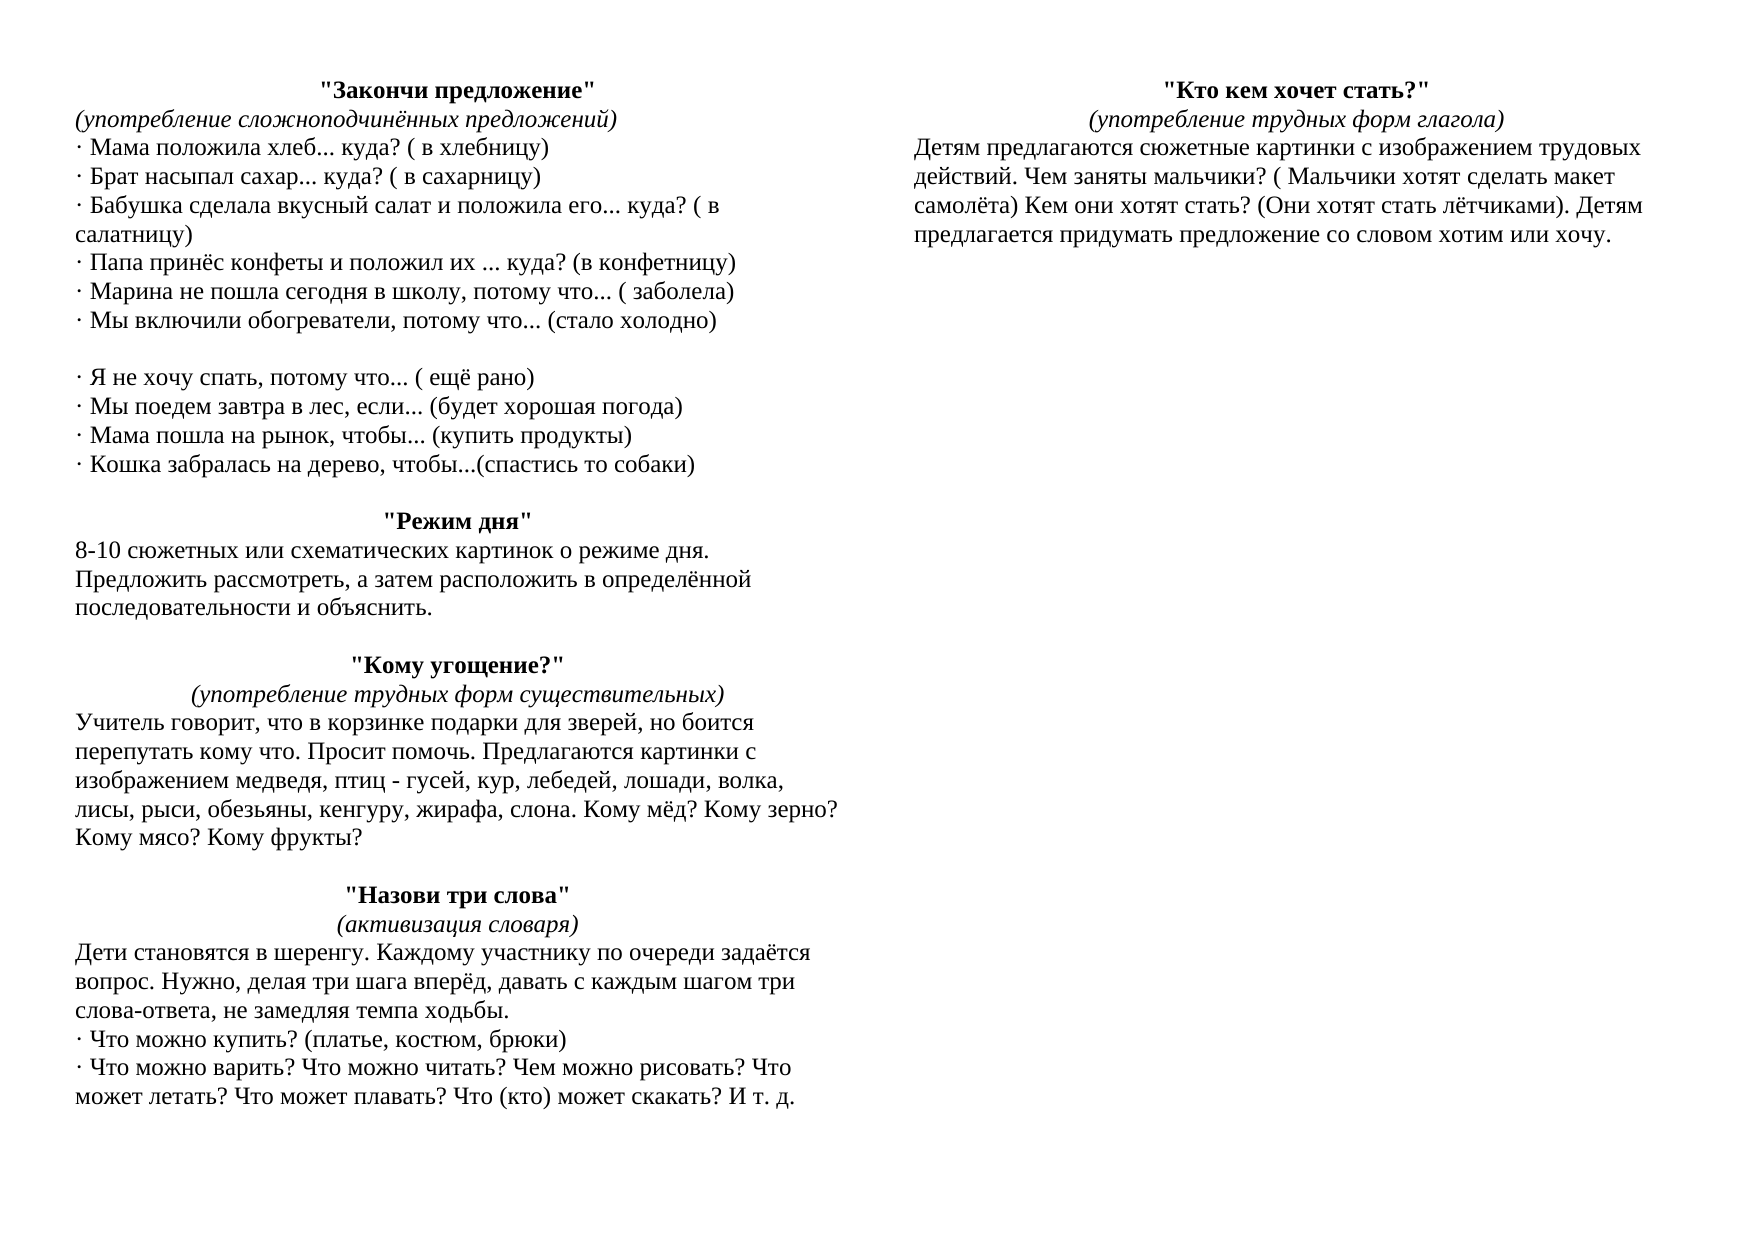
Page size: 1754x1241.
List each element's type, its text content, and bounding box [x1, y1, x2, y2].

text 8-10 сюжетных или схематических картинок о режиме дня. Предложить рассмотреть, а затем расположить в определённой последовательности и объяснить. [75, 535, 840, 621]
text · Мама пошла на рынок, чтобы... (купить продукты) [75, 420, 840, 449]
text · Бабушка сделала вкусный салат и положила его... куда? ( в салатницу) [75, 190, 840, 247]
text · Марина не пошла сегодня в школу, потому что... ( заболела) [75, 276, 840, 305]
text · Мама положила хлеб... куда? ( в хлебницу) [75, 132, 840, 161]
text "Кто кем хочет стать?" [914, 75, 1679, 104]
text · Я не хочу спать, потому что... ( ещё рано) [75, 362, 840, 391]
text (активизация словаря) [75, 909, 840, 937]
text Дети становятся в шеренгу. Каждому участнику по очереди задаётся вопрос. Нужно, делая три шага вперёд, давать с каждым шагом три слова-ответа, не замедляя темпа ходьбы. [75, 937, 840, 1024]
text "Назови три слова" [75, 880, 840, 909]
text (употребление сложноподчинённых предложений) [75, 104, 840, 132]
text Учитель говорит, что в корзинке подарки для зверей, но боится перепутать кому что. Просит помочь. Предлагаются картинки с изображением медведя, птиц - гусей, кур, лебедей, лошади, волка, лисы, рыси, обезьяны, кенгуру, жирафа, слона. Кому мёд? Кому зерно? Кому мясо? Кому фрукты? [75, 707, 840, 851]
text · Папа принёс конфеты и положил их ... куда? (в конфетницу) [75, 247, 840, 276]
text Детям предлагаются сюжетные картинки с изображением трудовых действий. Чем заняты мальчики? ( Мальчики хотят сделать макет самолёта) Кем они хотят стать? (Они хотят стать лётчиками). Детям предлагается придумать предложение со словом хотим или хочу. [914, 132, 1679, 247]
text "Кому угощение?" [75, 650, 840, 679]
text · Что можно купить? (платье, костюм, брюки) [75, 1024, 840, 1052]
text · Кошка забралась на дерево, чтобы...(спастись то собаки) [75, 449, 840, 477]
text · Брат насыпал сахар... куда? ( в сахарницу) [75, 161, 840, 190]
text · Мы поедем завтра в лес, если... (будет хорошая погода) [75, 391, 840, 420]
text · Что можно варить? Что можно читать? Чем можно рисовать? Что может летать? Что может плавать? Что (кто) может скакать? И т. д. [75, 1052, 840, 1110]
text · Мы включили обогреватели, потому что... (стало холодно) [75, 305, 840, 334]
text (употребление трудных форм глагола) [914, 104, 1679, 132]
text "Закончи предложение" [75, 75, 840, 104]
text (употребление трудных форм существительных) [75, 679, 840, 707]
text "Режим дня" [75, 506, 840, 535]
